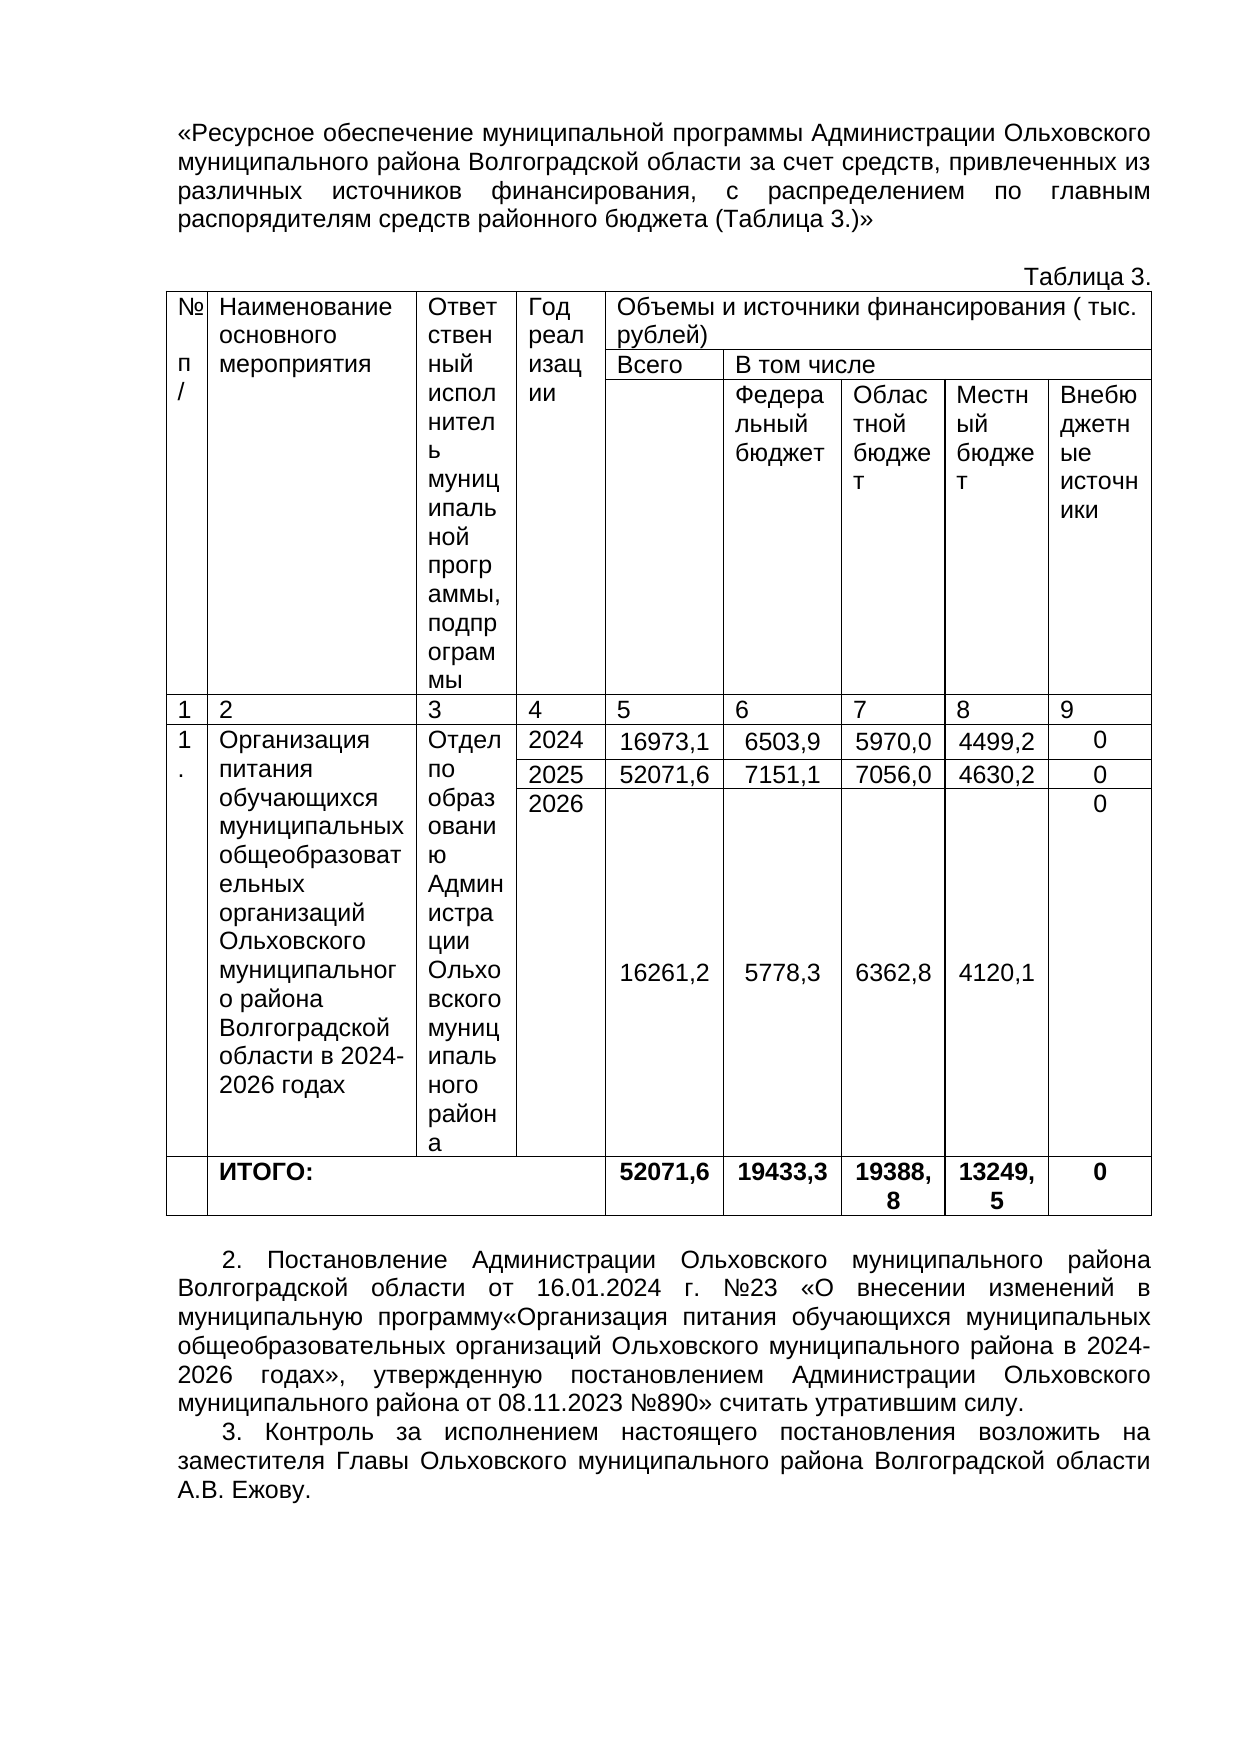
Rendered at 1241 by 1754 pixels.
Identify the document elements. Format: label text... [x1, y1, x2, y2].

table_cell В том числе [724, 350, 1151, 379]
table_header Ответственный исполнитель муниципальной программы, подпрограммы [417, 292, 516, 694]
table_cell 7151,1 [724, 760, 841, 788]
table_cell [167, 1157, 207, 1215]
table_cell 5 [606, 695, 723, 724]
table_cell 6362,8 [842, 789, 944, 1156]
table_header Год реализации [517, 292, 605, 694]
table_cell 16973,1 [606, 725, 723, 758]
table_cell 8 [946, 695, 1048, 724]
table_cell 4630,2 [946, 760, 1048, 788]
table_cell 4499,2 [946, 725, 1048, 758]
table_cell 7 [842, 695, 944, 724]
table_cell 2026 [517, 789, 605, 1156]
table_cell 7056,0 [842, 760, 944, 788]
table_cell 2025 [517, 760, 605, 788]
table_cell 3 [417, 695, 516, 724]
table_cell Местный бюджет [946, 380, 1048, 694]
table_cell Федеральный бюджет [724, 380, 841, 694]
table_cell 1. [167, 725, 207, 1156]
table_cell 4 [517, 695, 605, 724]
text 3. Контроль за исполнением настоящего постановления возложить на заместителя Главы Ольховского муниципального района Волгоградской области А.В. Ежову. [177, 1417, 1152, 1503]
table_cell [606, 380, 723, 694]
table_cell 0 [1049, 725, 1151, 758]
table_cell 1 [167, 695, 207, 724]
table_cell Областной бюджет [842, 380, 944, 694]
table_header № п/ [167, 292, 207, 694]
table_cell 16261,2 [606, 789, 723, 1156]
table_cell 5970,0 [842, 725, 944, 758]
table_cell 19388,8 [842, 1157, 944, 1215]
table_cell Всего [606, 350, 723, 379]
text «Ресурсное обеспечение муниципальной программы Администрации Ольховского муниципального района Волгоградской области за счет средств, привлеченных из различных источников финансирования, с распределением по главным распорядителям средств районного бюджета (Таблица 3.)» [177, 118, 1152, 233]
table_cell 52071,6 [606, 1157, 723, 1215]
table_cell ИТОГО: [208, 1157, 605, 1215]
table_cell Организация питания обучающихся муниципальных общеобразовательных организаций Ольховского муниципального района Волгоградской области в 2024-2026 годах [208, 725, 416, 1156]
text Таблица 3. [177, 262, 1152, 291]
table_cell 6503,9 [724, 725, 841, 758]
table_header Объемы и источники финансирования ( тыс. рублей) [606, 292, 1151, 349]
table_cell Отдел по образованию Администрации Ольховского муниципального района [417, 725, 516, 1156]
table_cell 0 [1049, 1157, 1151, 1215]
table_header Наименование основного мероприятия [208, 292, 416, 694]
table_cell 9 [1049, 695, 1151, 724]
text 2. Постановление Администрации Ольховского муниципального района Волгоградской области от 16.01.2024 г. №23 «О внесении изменений в муниципальную программу«Организация питания обучающихся муниципальных общеобразовательных организаций Ольховского муниципального района в 2024-2026 годах», утвержденную постановлением Администрации Ольховского муниципального района от 08.11.2023 №890» считать утратившим силу. [177, 1244, 1152, 1417]
table_cell 2024 [517, 725, 605, 758]
table_cell 52071,6 [606, 760, 723, 788]
table_cell 19433,3 [724, 1157, 841, 1215]
table_cell Внебюджетные источники [1049, 380, 1151, 694]
table_cell 2 [208, 695, 416, 724]
table_cell 5778,3 [724, 789, 841, 1156]
table_cell 13249,5 [946, 1157, 1048, 1215]
table_cell 4120,1 [946, 789, 1048, 1156]
table_cell 0 [1049, 789, 1151, 1156]
table_cell 6 [724, 695, 841, 724]
table_cell 0 [1049, 760, 1151, 788]
